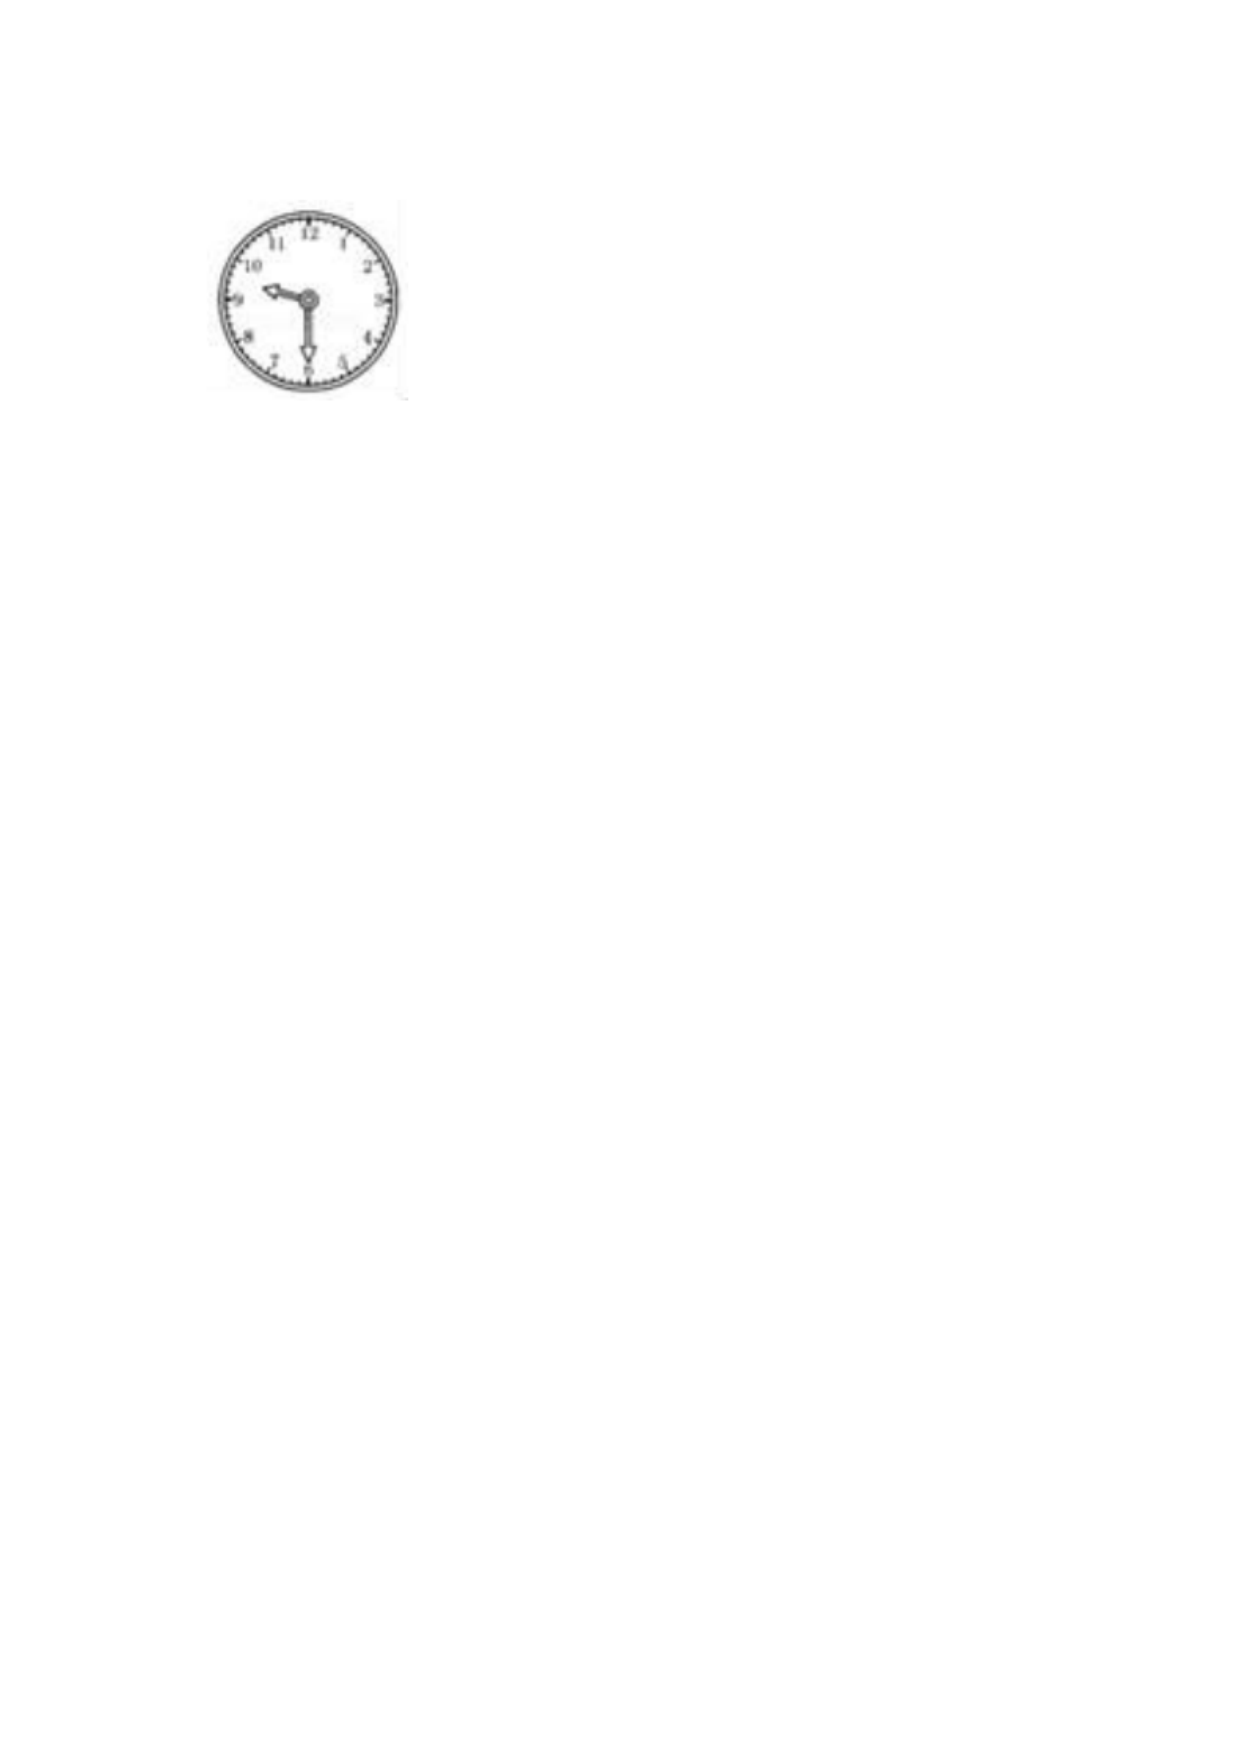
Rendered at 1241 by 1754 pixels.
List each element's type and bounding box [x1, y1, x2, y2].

text [187, 162, 1053, 422]
picture [187, 194, 421, 407]
